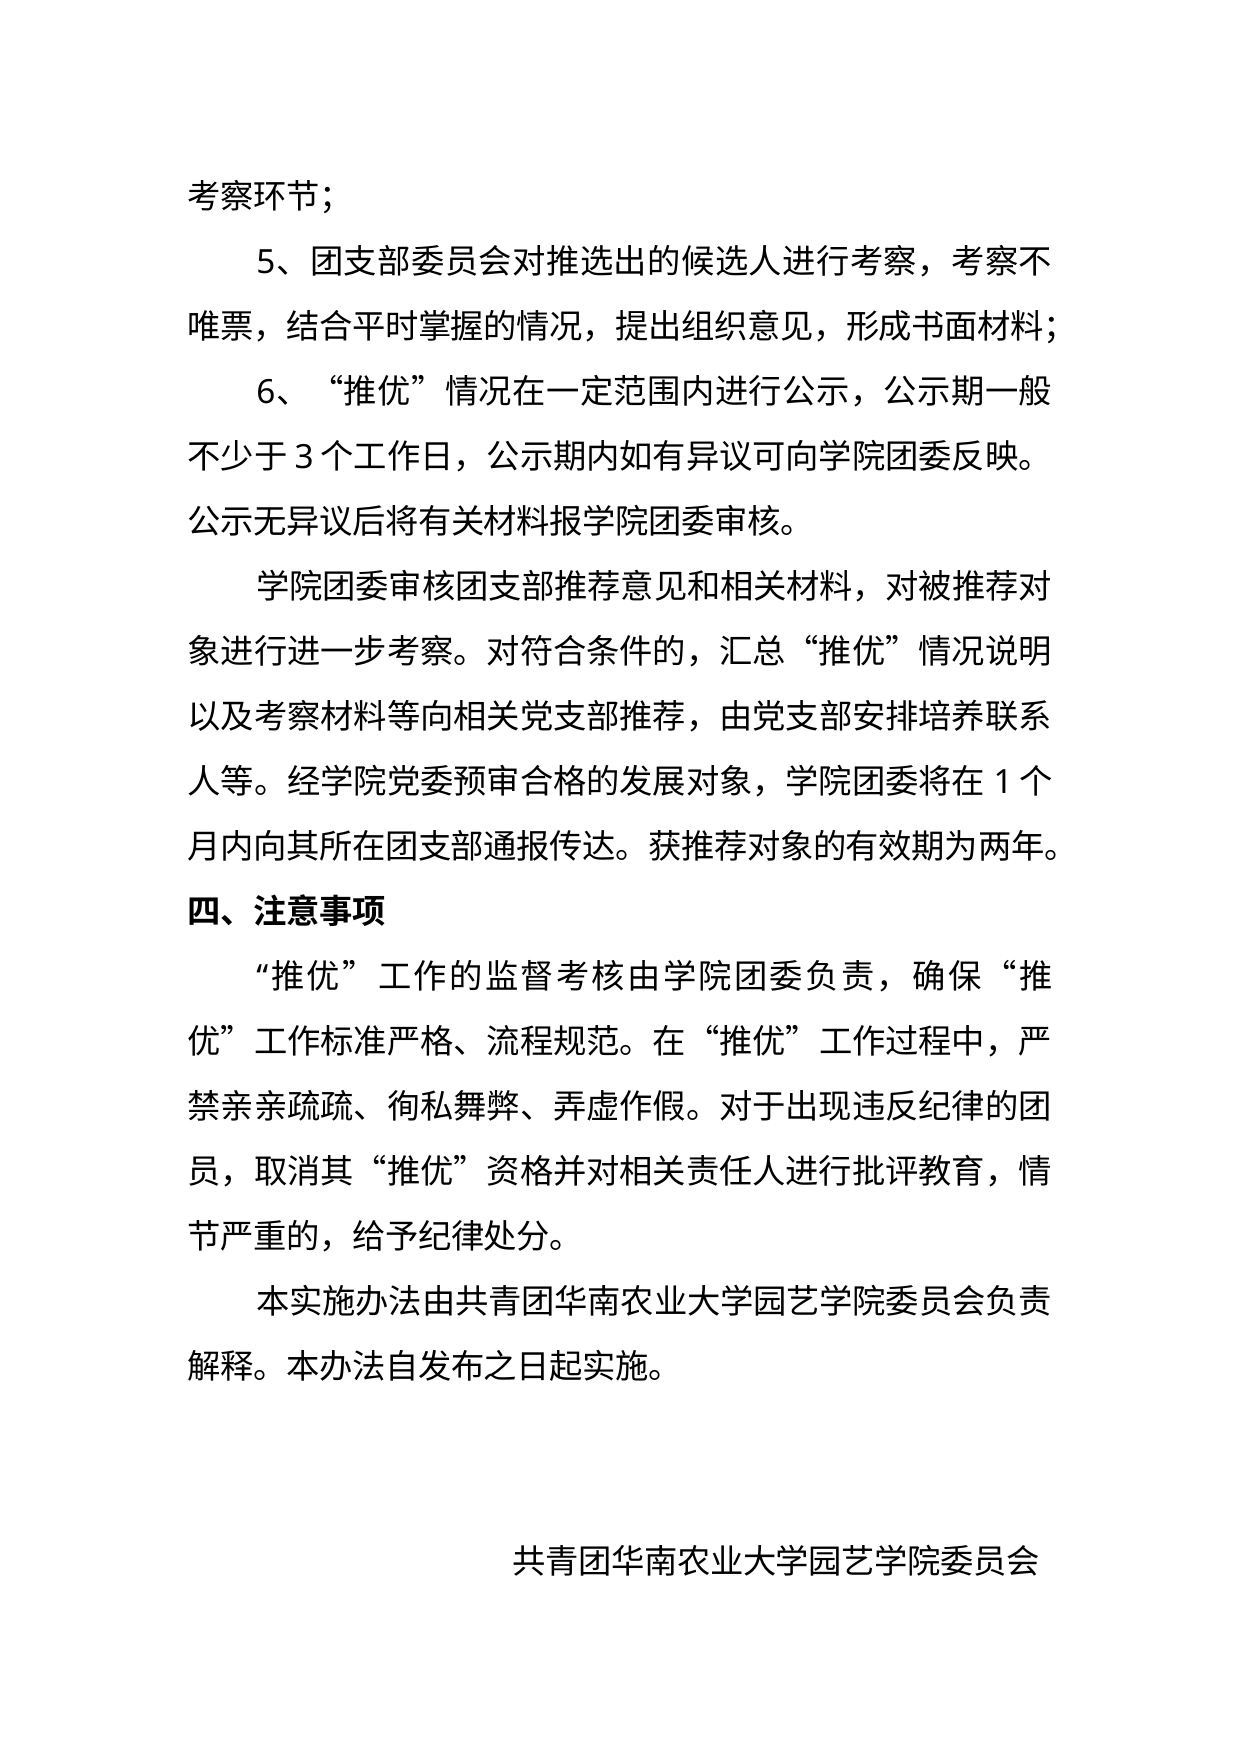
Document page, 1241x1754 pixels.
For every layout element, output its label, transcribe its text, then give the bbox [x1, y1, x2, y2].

text 本实施办法由共青团华南农业大学园艺学院委员会负责解释。本办法自发布之日起实施。 [187, 1267, 1053, 1397]
text 5、团支部委员会对推选出的候选人进行考察，考察不唯票，结合平时掌握的情况，提出组织意见，形成书面材料； [187, 227, 1053, 357]
text “推优”工作的监督考核由学院团委负责，确保“推优”工作标准严格、流程规范。在“推优”工作过程中，严禁亲亲疏疏、徇私舞弊、弄虚作假。对于出现违反纪律的团员，取消其“推优”资格并对相关责任人进行批评教育，情节严重的，给予纪律处分。 [187, 942, 1053, 1267]
text 共青团华南农业大学园艺学院委员会 [187, 1527, 1053, 1592]
text 6、“推优”情况在一定范围内进行公示，公示期一般不少于3个工作日，公示期内如有异议可向学院团委反映。公示无异议后将有关材料报学院团委审核。 [187, 357, 1053, 552]
text 学院团委审核团支部推荐意见和相关材料，对被推荐对象进行进一步考察。对符合条件的，汇总“推优”情况说明以及考察材料等向相关党支部推荐，由党支部安排培养联系人等。经学院党委预审合格的发展对象，学院团委将在1个月内向其所在团支部通报传达。获推荐对象的有效期为两年。 [187, 552, 1053, 877]
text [187, 162, 1053, 227]
text 四、注意事项 [187, 877, 1053, 942]
